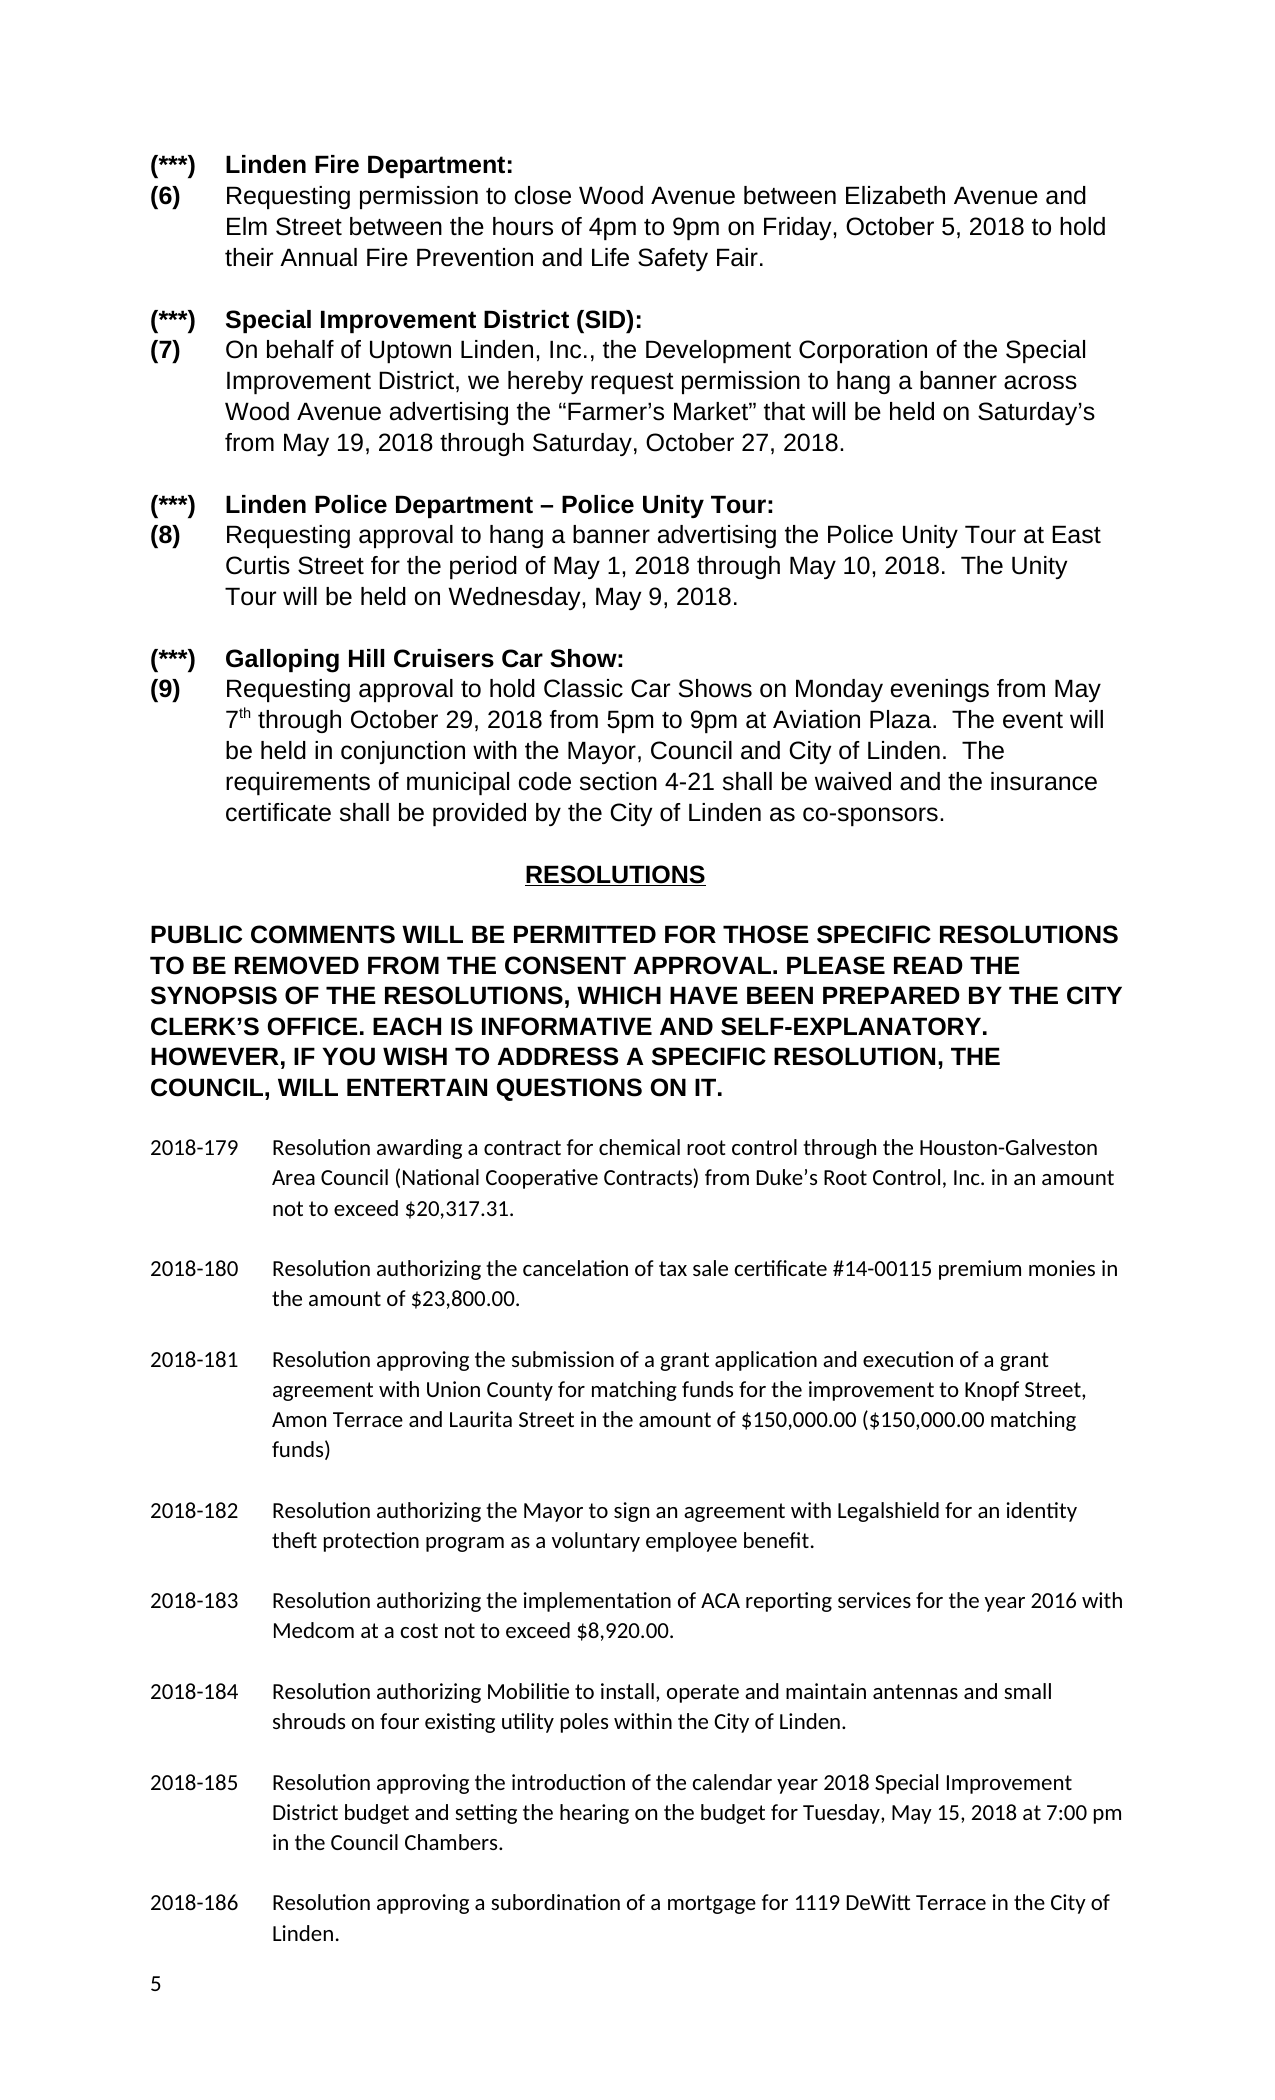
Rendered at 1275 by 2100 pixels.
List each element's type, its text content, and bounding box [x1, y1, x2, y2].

text (***) Special Improvement District (SID): [150, 304, 1125, 333]
list Requesting approval to hang a banner advertising the Police Unity Tour at East Curtis Street for the period of May 1, 2018 through May 10, 2018. The Unity Tour will be held on Wednesday, May 9, 2018. [150, 520, 1125, 611]
list Resolution awarding a contract for chemical root control through the Houston-Galveston Area Council (National Cooperative Contracts) from Duke’s Root Control, Inc. in an amount not to exceed $20,317.31. [150, 1133, 1125, 1222]
list On behalf of Uptown Linden, Inc., the Development Corporation of the Special Improvement District, we hereby request permission to hang a banner across Wood Avenue advertising the “Farmer’s Market” that will be held on Saturday’s from May 19, 2018 through Saturday, October 27, 2018. [150, 335, 1125, 457]
list (***) Linden Fire Department: [150, 150, 1125, 179]
list Requesting approval to hold Classic Car Shows on Monday evenings from May 7th through October 29, 2018 from 5pm to 9pm at Aviation Plaza. The event will be held in conjunction with the Mayor, Council and City of Linden. The requirements of municipal code section 4-21 shall be waived and the insurance certificate shall be provided by the City of Linden as co-sponsors. [150, 674, 1125, 827]
text (***) Linden Police Department – Police Unity Tour: [150, 489, 1125, 518]
text (***) Galloping Hill Cruisers Car Show: [150, 643, 1125, 672]
list Resolution authorizing the implementation of ACA reporting services for the year 2016 with Medcom at a cost not to exceed $8,920.00. [150, 1586, 1125, 1645]
list Requesting permission to close Wood Avenue between Elizabeth Avenue and Elm Street between the hours of 4pm to 9pm on Friday, October 5, 2018 to hold their Annual Fire Prevention and Life Safety Fair. [150, 181, 1125, 272]
list Resolution approving a subordination of a mortgage for 1119 DeWitt Terrace in the City of Linden. [150, 1888, 1125, 1947]
text RESOLUTIONS [450, 859, 1125, 888]
text PUBLIC COMMENTS WILL BE PERMITTED FOR THOSE SPECIFIC RESOLUTIONS TO BE REMOVED FROM THE CONSENT APPROVAL. PLEASE READ THE SYNOPSIS OF THE RESOLUTIONS, WHICH HAVE BEEN PREPARED BY THE CITY CLERK’S OFFICE. EACH IS INFORMATIVE AND SELF-EXPLANATORY. HOWEVER, IF YOU WISH TO ADDRESS A SPECIFIC RESOLUTION, THE COUNCIL, WILL ENTERTAIN QUESTIONS ON IT. [150, 920, 1125, 1101]
list Resolution authorizing the cancelation of tax sale certificate #14-00115 premium monies in the amount of $23,800.00. [150, 1254, 1125, 1312]
list Resolution approving the submission of a grant application and execution of a grant agreement with Union County for matching funds for the improvement to Knopf Street, Amon Terrace and Laurita Street in the amount of $150,000.00 ($150,000.00 matching funds) [150, 1345, 1125, 1463]
list Resolution approving the introduction of the calendar year 2018 Special Improvement District budget and setting the hearing on the budget for Tuesday, May 15, 2018 at 7:00 pm in the Council Chambers. [150, 1768, 1125, 1856]
list Resolution authorizing Mobilitie to install, operate and maintain antennas and small shrouds on four existing utility poles within the City of Linden. [150, 1677, 1125, 1735]
list Resolution authorizing the Mayor to sign an agreement with Legalshield for an identity theft protection program as a voluntary employee benefit. [150, 1496, 1125, 1554]
